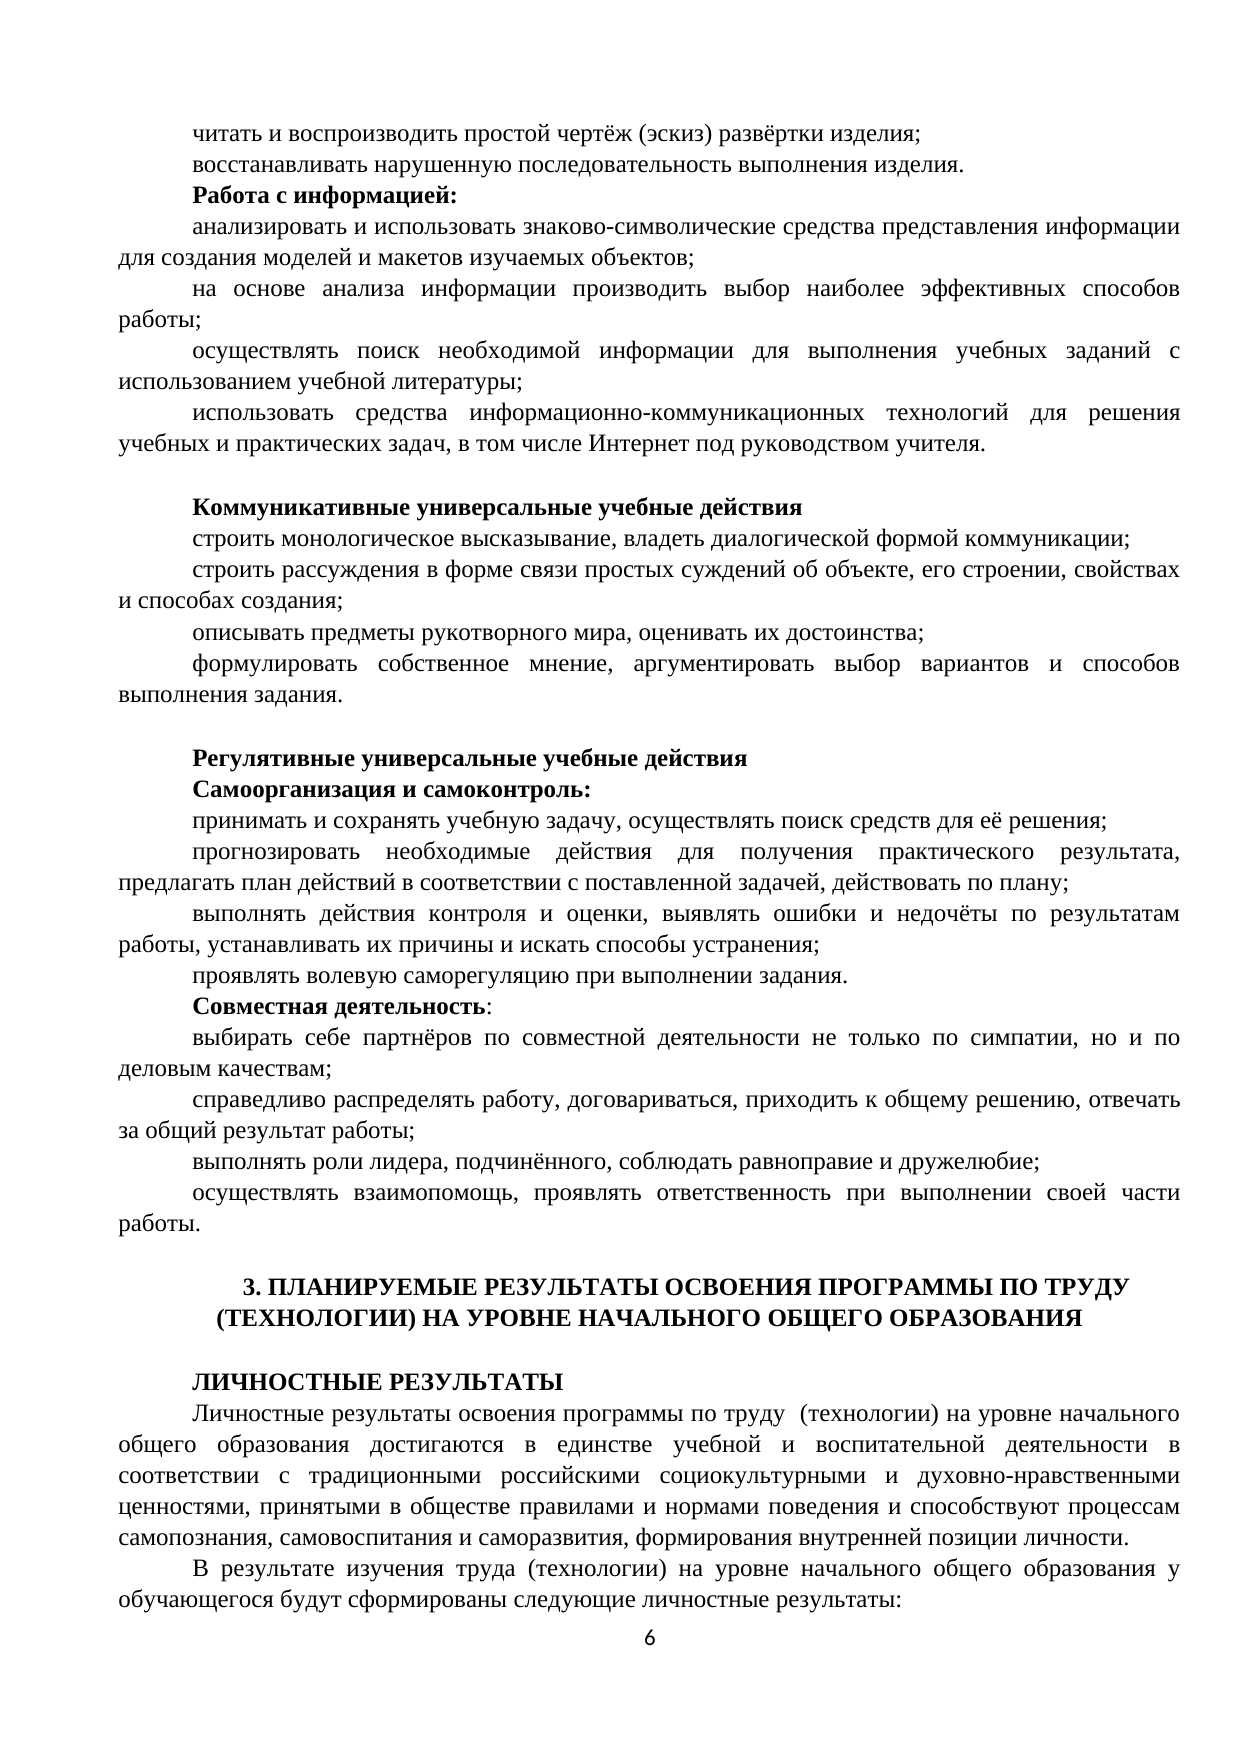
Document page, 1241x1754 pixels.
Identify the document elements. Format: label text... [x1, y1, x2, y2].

text осуществлять поиск необходимой информации для выполнения учебных заданий с использованием учебной литературы; [118, 335, 1181, 395]
text выбирать себе партнёров по совместной деятельности не только по симпатии, но и по деловым качествам; [118, 1022, 1181, 1082]
text осуществлять взаимопомощь, проявлять ответственность при выполнении своей части работы. [118, 1177, 1181, 1237]
text на основе анализа информации производить выбор наиболее эффективных способов работы; [118, 273, 1181, 333]
text использовать средства информационно-коммуникационных технологий для решения учебных и практических задач, в том числе Интернет под руководством учителя. [118, 397, 1181, 457]
text анализировать и использовать знаково-символические средства представления информации для создания моделей и макетов изучаемых объектов; [118, 211, 1181, 271]
text восстанавливать нарушенную последовательность выполнения изделия. [118, 149, 1181, 178]
text проявлять волевую саморегуляцию при выполнении задания. [118, 960, 1181, 989]
text прогнозировать необходимые действия для получения практического результата, предлагать план действий в соответствии с поставленной задачей, действовать по плану; [118, 836, 1181, 896]
text строить монологическое высказывание, владеть диалогической формой коммуникации; [118, 523, 1181, 552]
text Совместная деятельность: [118, 991, 1181, 1020]
text Самоорганизация и самоконтроль: [118, 774, 1181, 802]
text выполнять действия контроля и оценки, выявлять ошибки и недочёты по результатам работы, устанавливать их причины и искать способы устранения; [118, 898, 1181, 958]
text Регулятивные универсальные учебные действия [118, 743, 1181, 771]
text Коммуникативные универсальные учебные действия [118, 492, 1181, 521]
text принимать и сохранять учебную задачу, осуществлять поиск средств для её решения; [118, 805, 1181, 833]
text описывать предметы рукотворного мира, оценивать их достоинства; [118, 617, 1181, 645]
text 3. ПЛАНИРУЕМЫЕ РЕЗУЛЬТАТЫ ОСВОЕНИЯ ПРОГРАММЫ ПО ТРУДУ (ТЕХНОЛОГИИ) НА УРОВНЕ НАЧАЛЬНОГО ОБЩЕГО ОБРАЗОВАНИЯ [118, 1272, 1181, 1332]
text читать и воспроизводить простой чертёж (эскиз) развёртки изделия; [118, 118, 1181, 147]
text Личностные результаты освоения программы по труду (технологии) на уровне начального общего образования достигаются в единстве учебной и воспитательной деятельности в соответствии с традиционными российскими социокультурными и духовно-нравственными ценностями, принятыми в обществе правилами и нормами поведения и способствуют процессам самопознания, самовоспитания и саморазвития, формирования внутренней позиции личности. [118, 1398, 1181, 1551]
text ЛИЧНОСТНЫЕ РЕЗУЛЬТАТЫ [118, 1367, 1181, 1396]
text строить рассуждения в форме связи простых суждений об объекте, его строении, свойствах и способах создания; [118, 554, 1181, 614]
text выполнять роли лидера, подчинённого, соблюдать равноправие и дружелюбие; [118, 1146, 1181, 1175]
text справедливо распределять работу, договариваться, приходить к общему решению, отвечать за общий результат работы; [118, 1084, 1181, 1144]
text формулировать собственное мнение, аргументировать выбор вариантов и способов выполнения задания. [118, 648, 1181, 707]
text Работа с информацией: [118, 180, 1181, 209]
text В результате изучения труда (технологии) на уровне начального общего образования у обучающегося будут сформированы следующие личностные результаты: [118, 1553, 1181, 1613]
